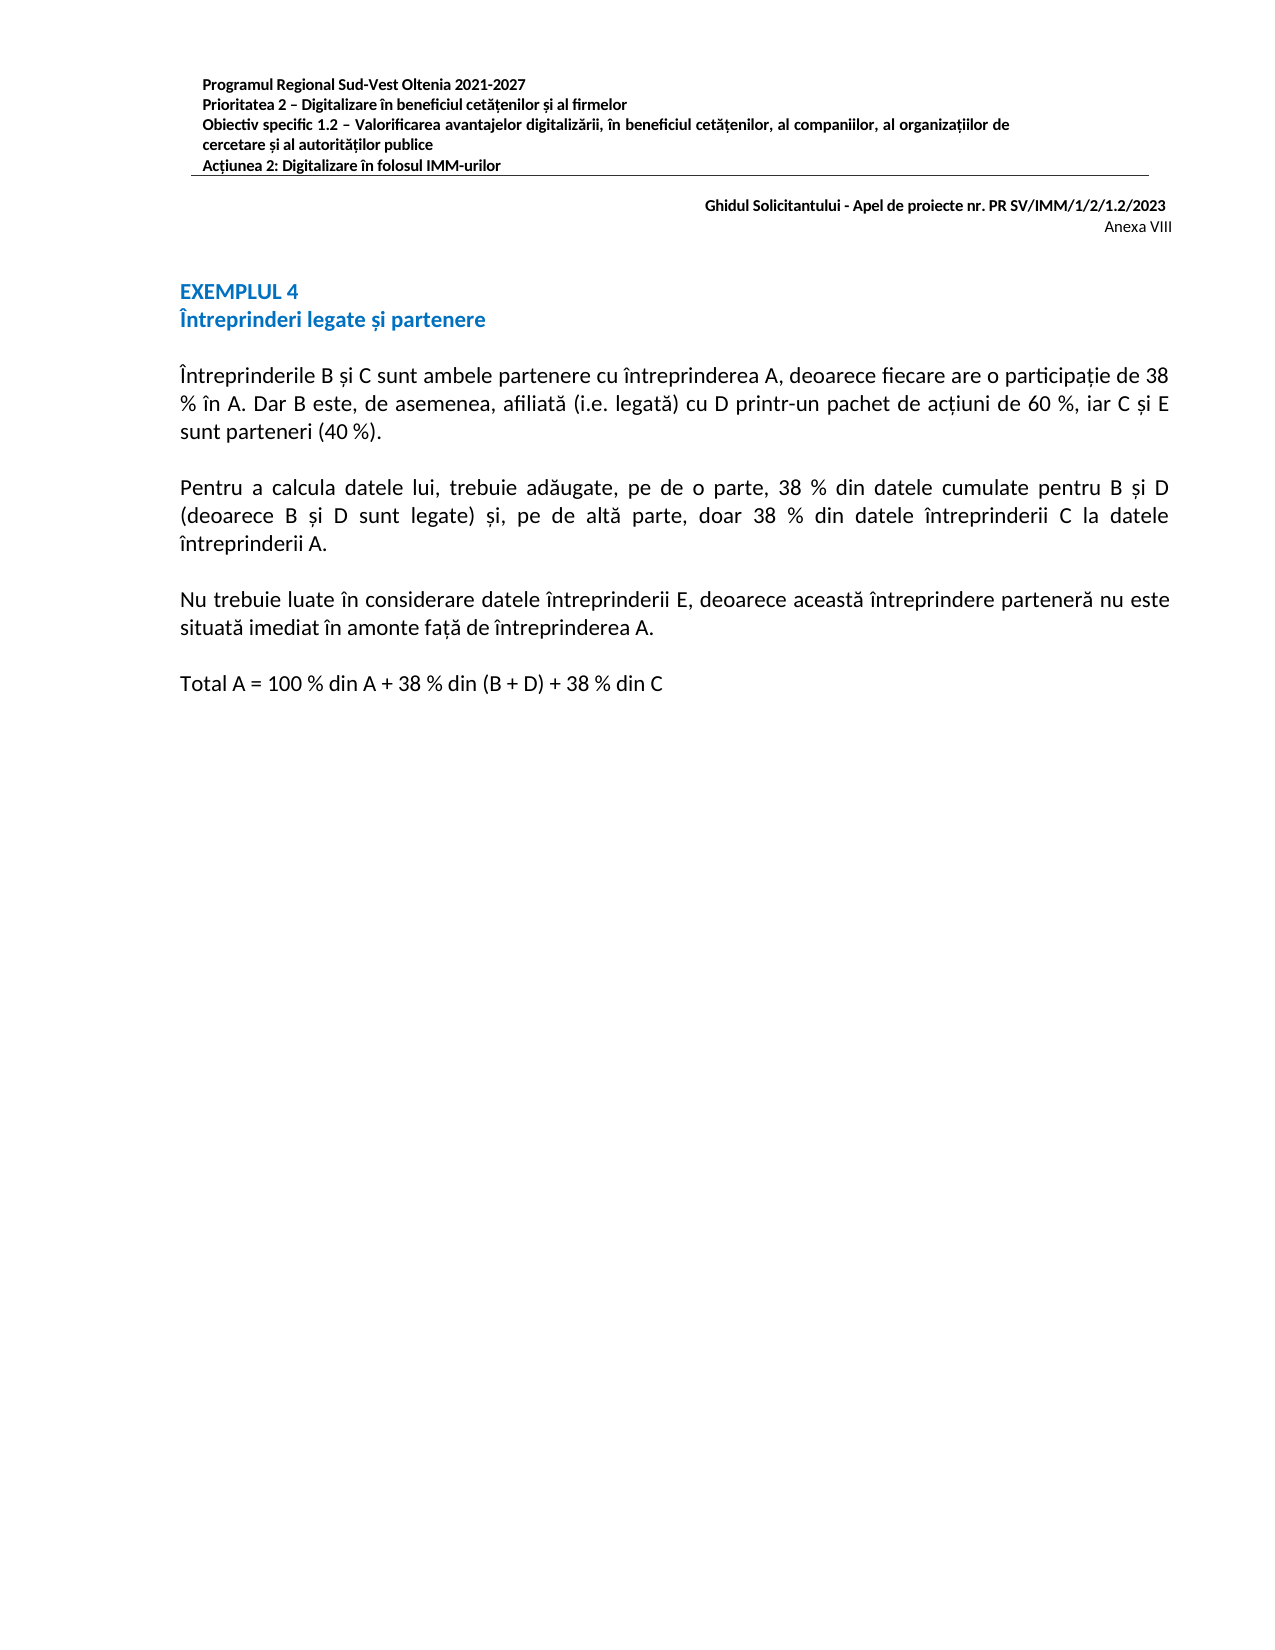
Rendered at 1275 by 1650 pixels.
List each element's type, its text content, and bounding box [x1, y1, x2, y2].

text EXEMPLUL 4 [180, 277, 1172, 305]
text Nu trebuie luate în considerare datele întreprinderii E, deoarece această întreprindere parteneră nu este situată imediat în amonte față de întreprinderea A. [180, 585, 1172, 641]
text Întreprinderile B și C sunt ambele partenere cu întreprinderea A, deoarece fiecare are o participație de 38 % în A. Dar B este, de asemenea, afiliată (i.e. legată) cu D printr-un pachet de acțiuni de 60 %, iar C și E sunt parteneri (40 %). [180, 361, 1172, 445]
text Total A = 100 % din A + 38 % din (B + D) + 38 % din C [180, 669, 1172, 697]
text Pentru a calcula datele lui, trebuie adăugate, pe de o parte, 38 % din datele cumulate pentru B și D (deoarece B și D sunt legate) și, pe de altă parte, doar 38 % din datele întreprinderii C la datele întreprinderii A. [180, 473, 1172, 557]
text Întreprinderi legate și partenere [180, 305, 1172, 333]
